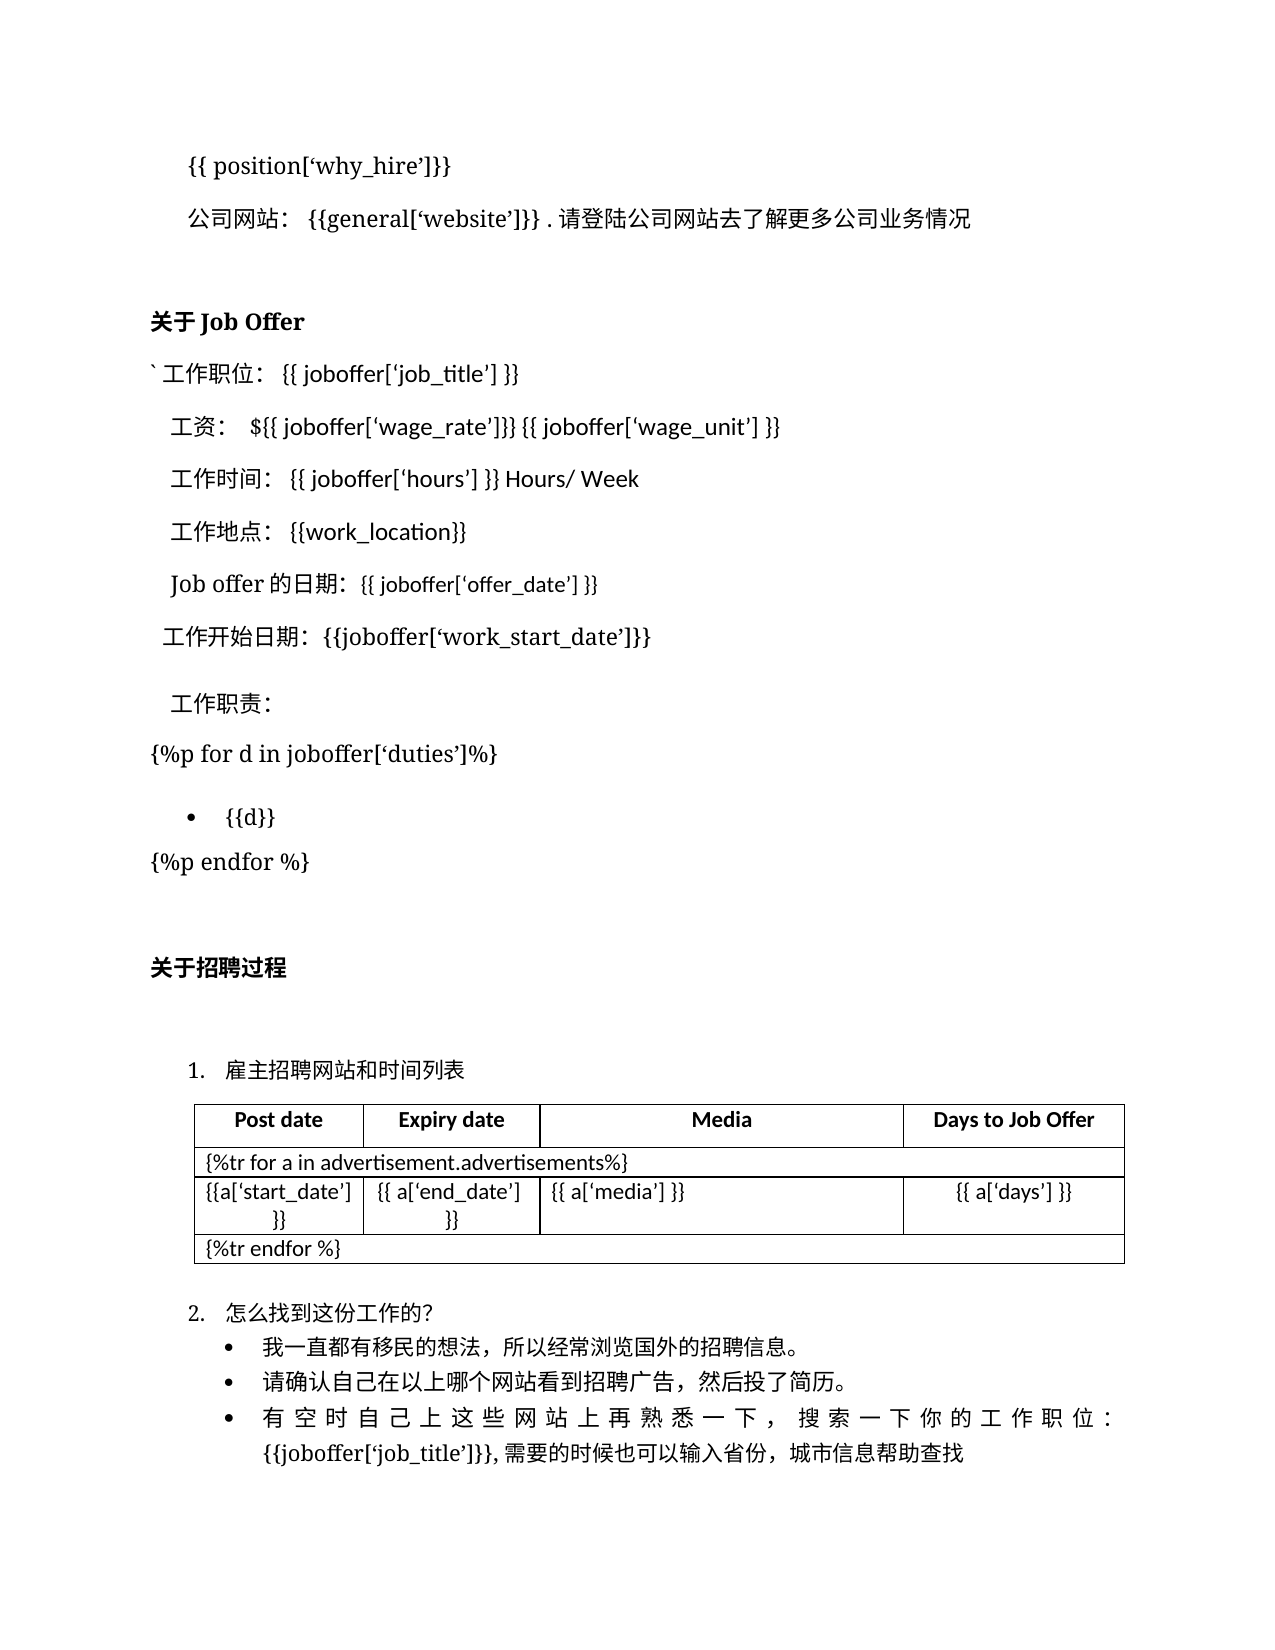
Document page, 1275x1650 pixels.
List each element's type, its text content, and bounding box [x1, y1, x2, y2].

list {{d}} [187, 802, 1125, 831]
table_header Expiry date [364, 1105, 539, 1147]
table_header Days to Job Offer [904, 1105, 1124, 1147]
text {%p endfor %} [150, 846, 1125, 919]
text 公司网站： {{general[‘website’]}} . 请登陆公司网站去了解更多公司业务情况 [187, 200, 1125, 234]
text 工作地点： {{work_location}} [150, 514, 1125, 547]
table_cell {{a[‘start_date’] }} [195, 1178, 363, 1233]
text ` 工作职位： {{ joboffer[‘job_title’] }} [150, 356, 1125, 389]
table_cell {{ a[‘end_date’] }} [364, 1178, 539, 1233]
text {{ position[‘why_hire’]}} [187, 150, 1125, 181]
table_header Post date [195, 1105, 363, 1147]
text 工资： ${{ joboffer[‘wage_rate’]}} {{ joboffer[‘wage_unit’] }} [150, 409, 1125, 442]
list 怎么找到这份工作的？ [187, 1296, 1125, 1327]
text 工作职责： [150, 686, 1125, 719]
text 关于招聘过程 [150, 950, 1125, 983]
table_cell {{ a[‘days’] }} [904, 1178, 1124, 1233]
table_cell {%tr endfor %} [195, 1235, 1124, 1262]
list 请确认自己在以上哪个网站看到招聘广告，然后投了简历。 [225, 1364, 1125, 1397]
list 我一直都有移民的想法，所以经常浏览国外的招聘信息。 [225, 1330, 1125, 1362]
text Job offer的日期：{{ joboffer[‘offer_date’] }} [150, 566, 1125, 599]
table_cell {{ a[‘media’] }} [541, 1178, 903, 1233]
text 工作开始日期：{{joboffer[‘work_start_date’]}} [150, 619, 1125, 652]
text 工作时间： {{ joboffer[‘hours’] }} Hours/ Week [150, 461, 1125, 494]
table_cell {%tr for a in advertisement.advertisements%} [195, 1148, 1124, 1176]
table_header Media [541, 1105, 903, 1147]
text 关于Job Offer [150, 303, 1125, 337]
text {%p for d in joboffer[‘duties’]%} [150, 738, 1125, 769]
list 有空时自己上这些网站上再熟悉一下，搜索一下你的工作职位：{{joboffer[‘job_title’]}}, 需要的时候也可以输入省份，城市信息帮助查找 [225, 1400, 1125, 1468]
list 雇主招聘网站和时间列表 [187, 1053, 1125, 1085]
